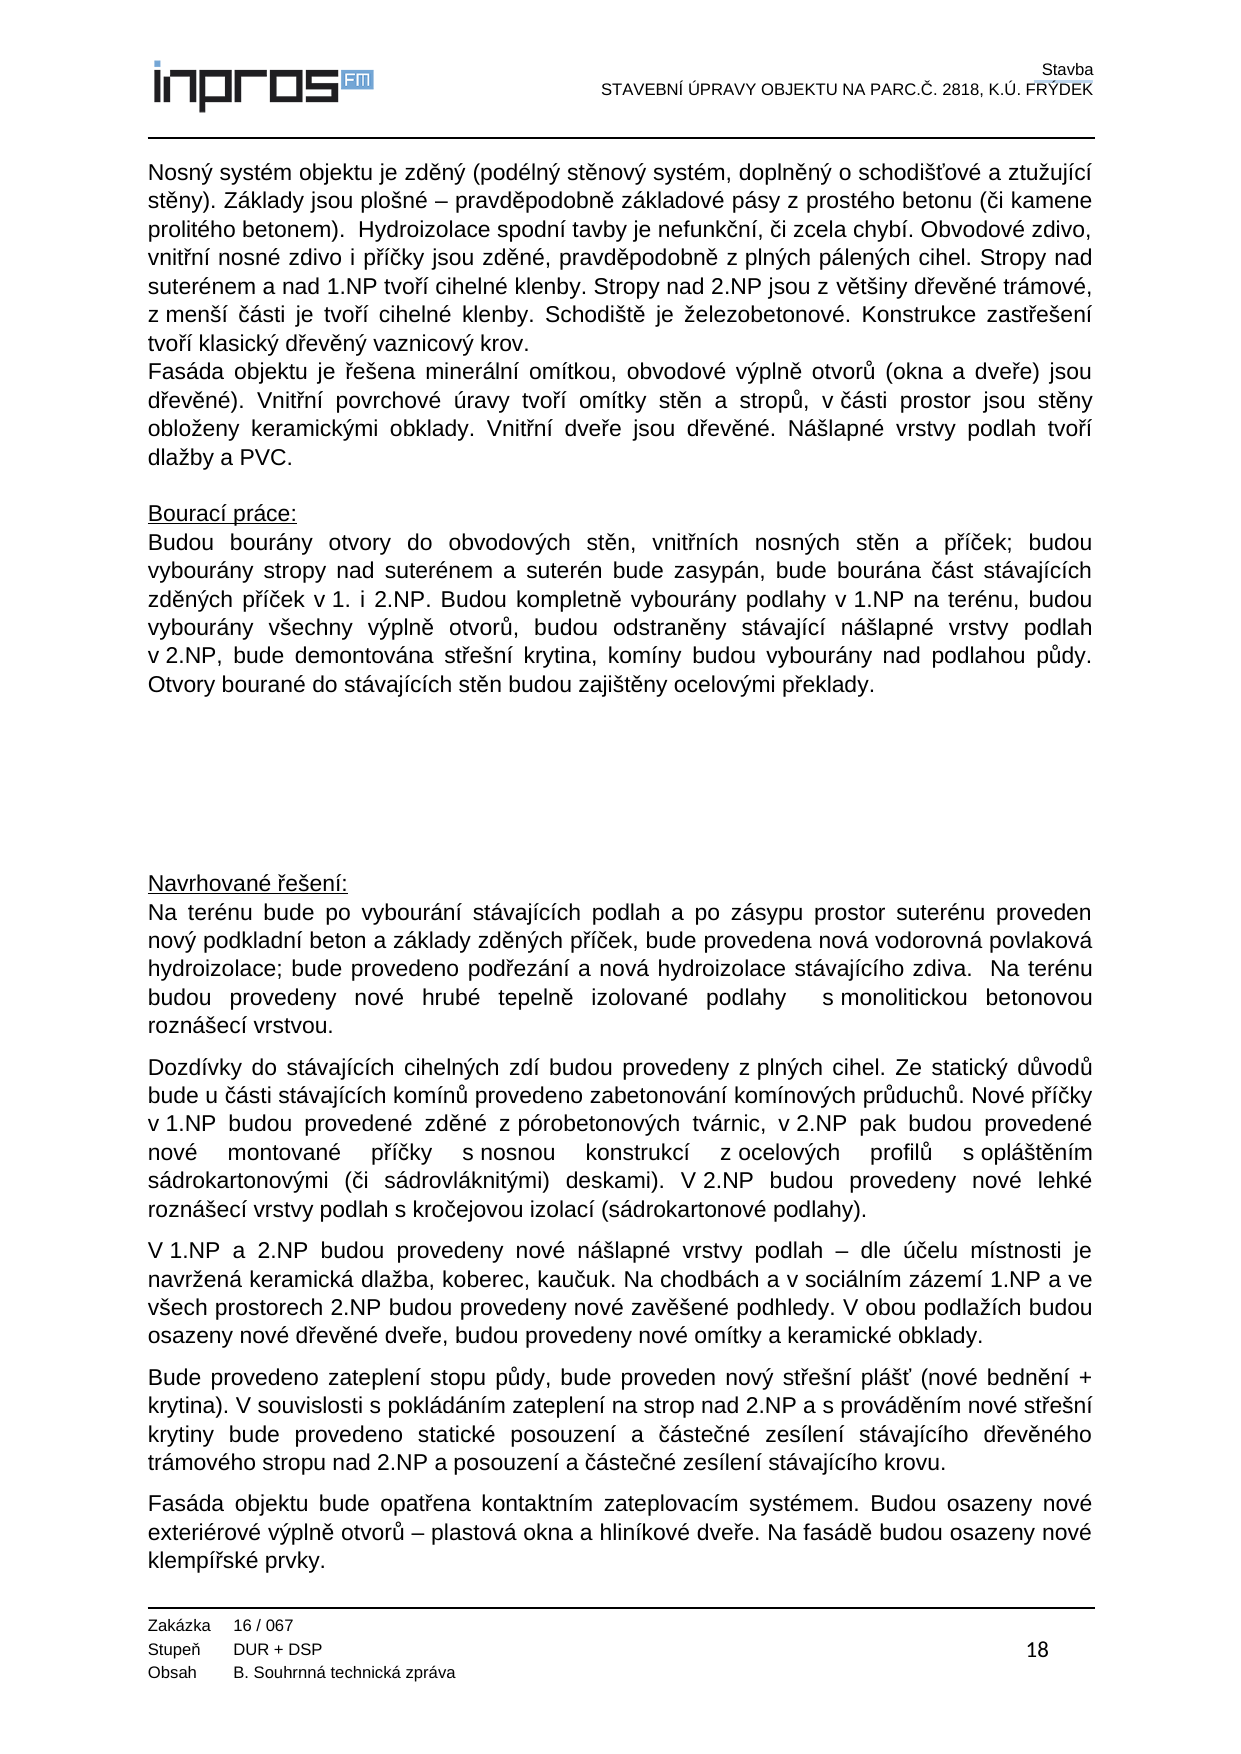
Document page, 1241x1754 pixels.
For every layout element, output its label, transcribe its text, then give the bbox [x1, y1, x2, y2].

text Fasáda objektu bude opatřena kontaktním zateplovacím systémem. Budou osazeny nové exteriérové výplně otvorů – plastová okna a hliníkové dveře. Na fasádě budou osazeny nové klempířské prvky. [148, 1490, 1093, 1574]
picture [143, 58, 383, 114]
text Na terénu bude po vybourání stávajících podlah a po zásypu prostor suterénu proveden nový podkladní beton a základy zděných příček, bude provedena nová vodorovná povlaková hydroizolace; bude provedeno podřezání a nová hydroizolace stávajícího zdiva. Na terénu budou provedeny nové hrubé tepelně izolované podlahy s monolitickou betonovou roznášecí vrstvou. [148, 898, 1093, 1038]
text Navrhované řešení: [148, 870, 1093, 896]
text Dozdívky do stávajících cihelných zdí budou provedeny z plných cihel. Ze statický důvodů bude u části stávajících komínů provedeno zabetonování komínových průduchů. Nové příčky v 1.NP budou provedené zděné z pórobetonových tvárnic, v 2.NP pak budou provedené nové montované příčky s nosnou konstrukcí z ocelových profilů s opláštěním sádrokartonovými (či sádrovláknitými) deskami). V 2.NP budou provedeny nové lehké roznášecí vrstvy podlah s kročejovou izolací (sádrokartonové podlahy). [148, 1053, 1093, 1222]
text Bourací práce: [148, 500, 1093, 527]
text Fasáda objektu je řešena minerální omítkou, obvodové výplně otvorů (okna a dveře) jsou dřevěné). Vnitřní povrchové úravy tvoří omítky stěn a stropů, v části prostor jsou stěny obloženy keramickými obklady. Vnitřní dveře jsou dřevěné. Nášlapné vrstvy podlah tvoří dlažby a PVC. [148, 358, 1093, 470]
text Budou bourány otvory do obvodových stěn, vnitřních nosných stěn a příček; budou vybourány stropy nad suterénem a suterén bude zasypán, bude bourána část stávajících zděných příček v 1. i 2.NP. Budou kompletně vybourány podlahy v 1.NP na terénu, budou vybourány všechny výplně otvorů, budou odstraněny stávající nášlapné vrstvy podlah v 2.NP, bude demontována střešní krytina, komíny budou vybourány nad podlahou půdy. Otvory bourané do stávajících stěn budou zajištěny ocelovými překlady. [148, 529, 1093, 697]
text Nosný systém objektu je zděný (podélný stěnový systém, doplněný o schodišťové a ztužující stěny). Základy jsou plošné – pravděpodobně základové pásy z prostého betonu (či kamene prolitého betonem). Hydroizolace spodní tavby je nefunkční, či zcela chybí. Obvodové zdivo, vnitřní nosné zdivo i příčky jsou zděné, pravděpodobně z plných pálených cihel. Stropy nad suterénem a nad 1.NP tvoří cihelné klenby. Stropy nad 2.NP jsou z většiny dřevěné trámové, z menší části je tvoří cihelné klenby. Schodiště je železobetonové. Konstrukce zastřešení tvoří klasický dřevěný vaznicový krov. [148, 159, 1093, 356]
text V 1.NP a 2.NP budou provedeny nové nášlapné vrstvy podlah – dle účelu místnosti je navržená keramická dlažba, koberec, kaučuk. Na chodbách a v sociálním zázemí 1.NP a ve všech prostorech 2.NP budou provedeny nové zavěšené podhledy. V obou podlažích budou osazeny nové dřevěné dveře, budou provedeny nové omítky a keramické obklady. [148, 1237, 1093, 1349]
text Bude provedeno zateplení stopu půdy, bude proveden nový střešní plášť (nové bednění + krytina). V souvislosti s pokládáním zateplení na strop nad 2.NP a s prováděním nové střešní krytiny bude provedeno statické posouzení a částečné zesílení stávajícího dřevěného trámového stropu nad 2.NP a posouzení a částečné zesílení stávajícího krovu. [148, 1364, 1093, 1475]
